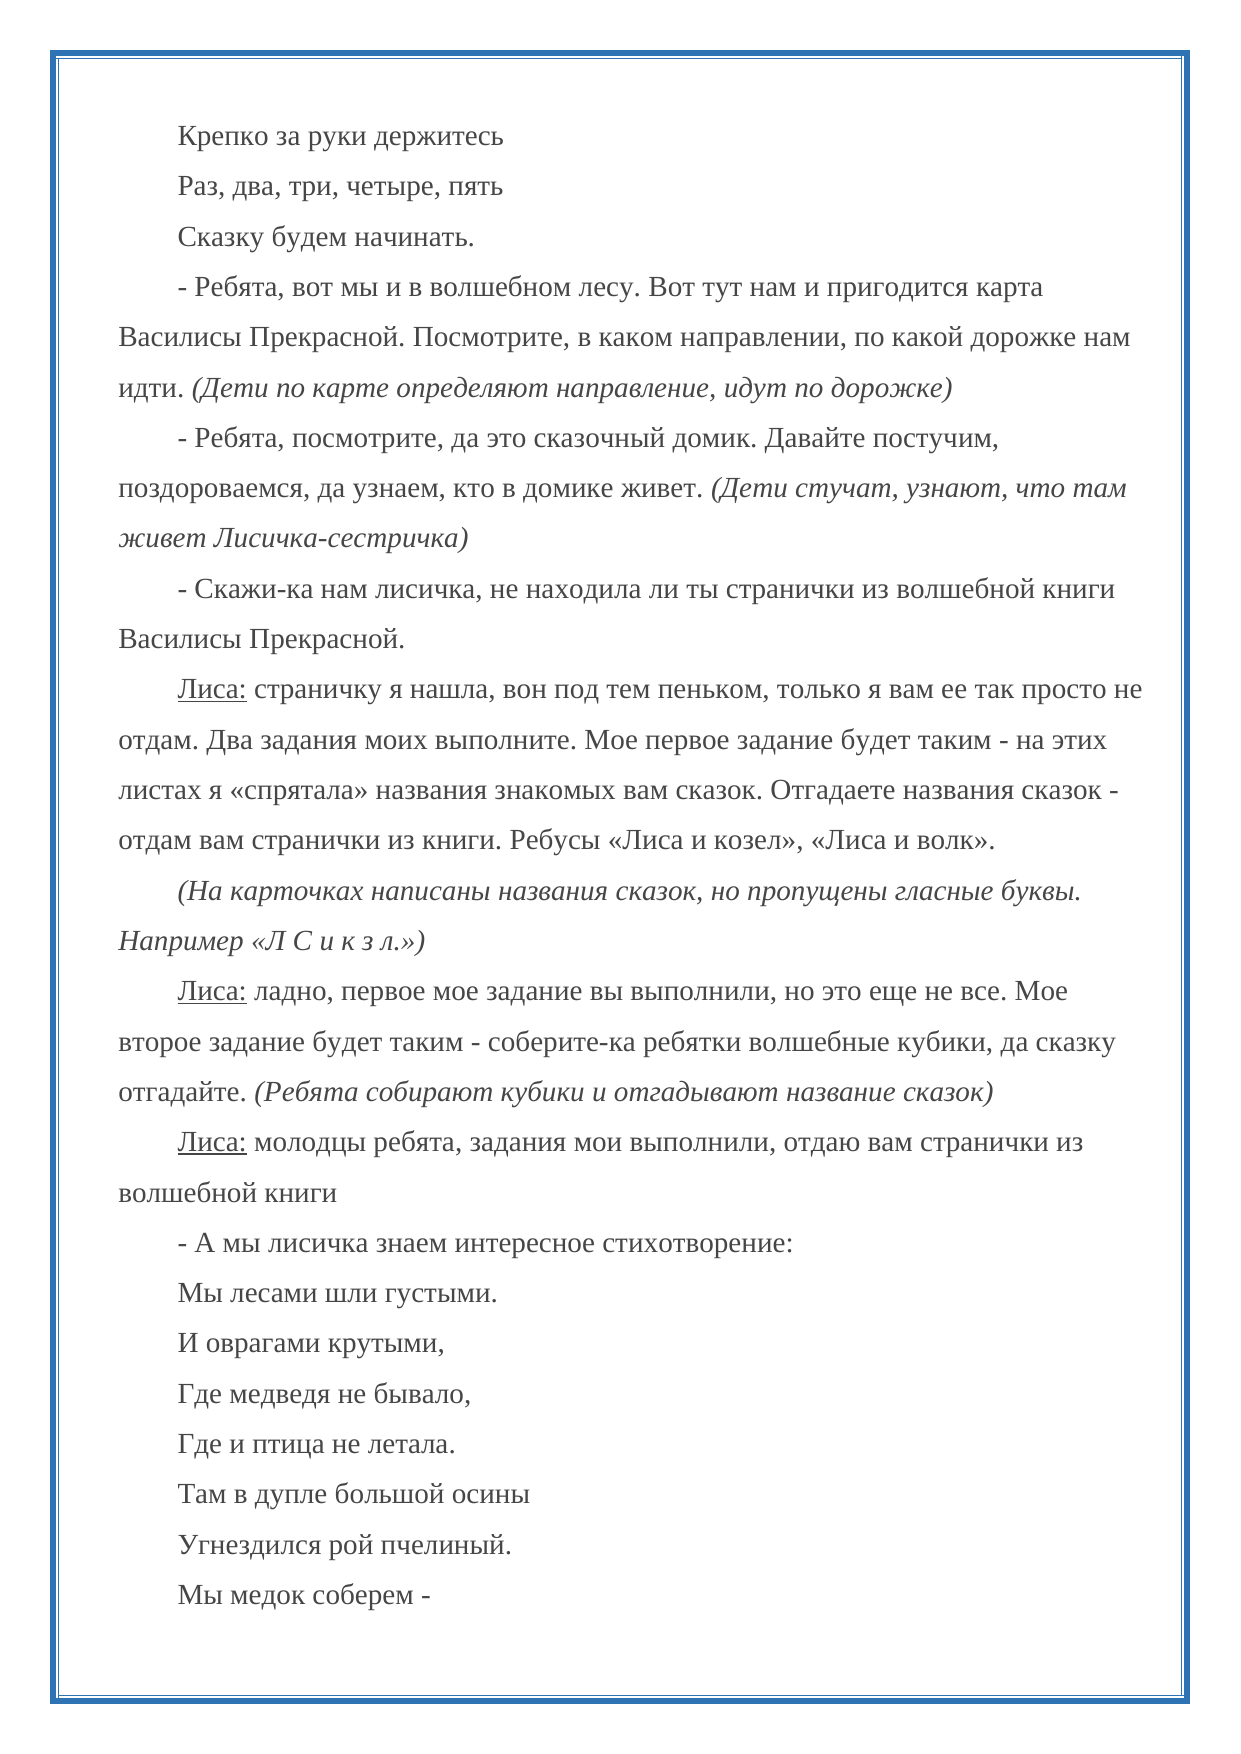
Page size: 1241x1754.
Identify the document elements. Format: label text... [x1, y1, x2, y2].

text - Скажи-ка нам лисичка, не находила ли ты странички из волшебной книги Василисы Прекрасной. [118, 571, 1152, 655]
text Угнездился рой пчелиный. [118, 1527, 1080, 1560]
text Там в дупле большой осины [118, 1477, 1080, 1510]
text - А мы лисичка знаем интересное стихотворение: [118, 1225, 1152, 1258]
text Сказку будем начинать. [118, 219, 1080, 252]
text И оврагами крутыми, [118, 1326, 1080, 1359]
text - Ребята, посмотрите, да это сказочный домик. Давайте постучим, поздороваемся, да узнаем, кто в домике живет. (Дети стучат, узнают, что там живет Лисичка-сестричка) [118, 420, 1152, 554]
text Раз, два, три, четыре, пять [118, 168, 1080, 202]
text Лиса: молодцы ребята, задания мои выполнили, отдаю вам странички из волшебной книги [118, 1124, 1152, 1208]
text Мы медок соберем - [118, 1577, 1080, 1611]
text Мы лесами шли густыми. [118, 1275, 1080, 1309]
text Лиса: ладно, первое мое задание вы выполнили, но это еще не все. Мое второе задание будет таким - соберите-ка ребятки волшебные кубики, да сказку отгадайте. (Ребята собирают кубики и отгадывают название сказок) [118, 973, 1152, 1108]
text Крепко за руки держитесь [118, 118, 1080, 152]
text - Ребята, вот мы и в волшебном лесу. Вот тут нам и пригодится карта Василисы Прекрасной. Посмотрите, в каком направлении, по какой дорожке нам идти. (Дети по карте определяют направление, идут по дорожке) [118, 269, 1152, 403]
text (На карточках написаны названия сказок, но пропущены гласные буквы. Например «Л С и к з л.») [118, 873, 1152, 957]
text Лиса: страничку я нашла, вон под тем пеньком, только я вам ее так просто не отдам. Два задания моих выполните. Мое первое задание будет таким - на этих листах я «спрятала» названия знакомых вам сказок. Отгадаете названия сказок - отдам вам странички из книги. Ребусы «Лиса и козел», «Лиса и волк». [118, 672, 1152, 856]
text Где и птица не летала. [118, 1426, 1080, 1460]
text Где медведя не бывало, [118, 1376, 1080, 1409]
